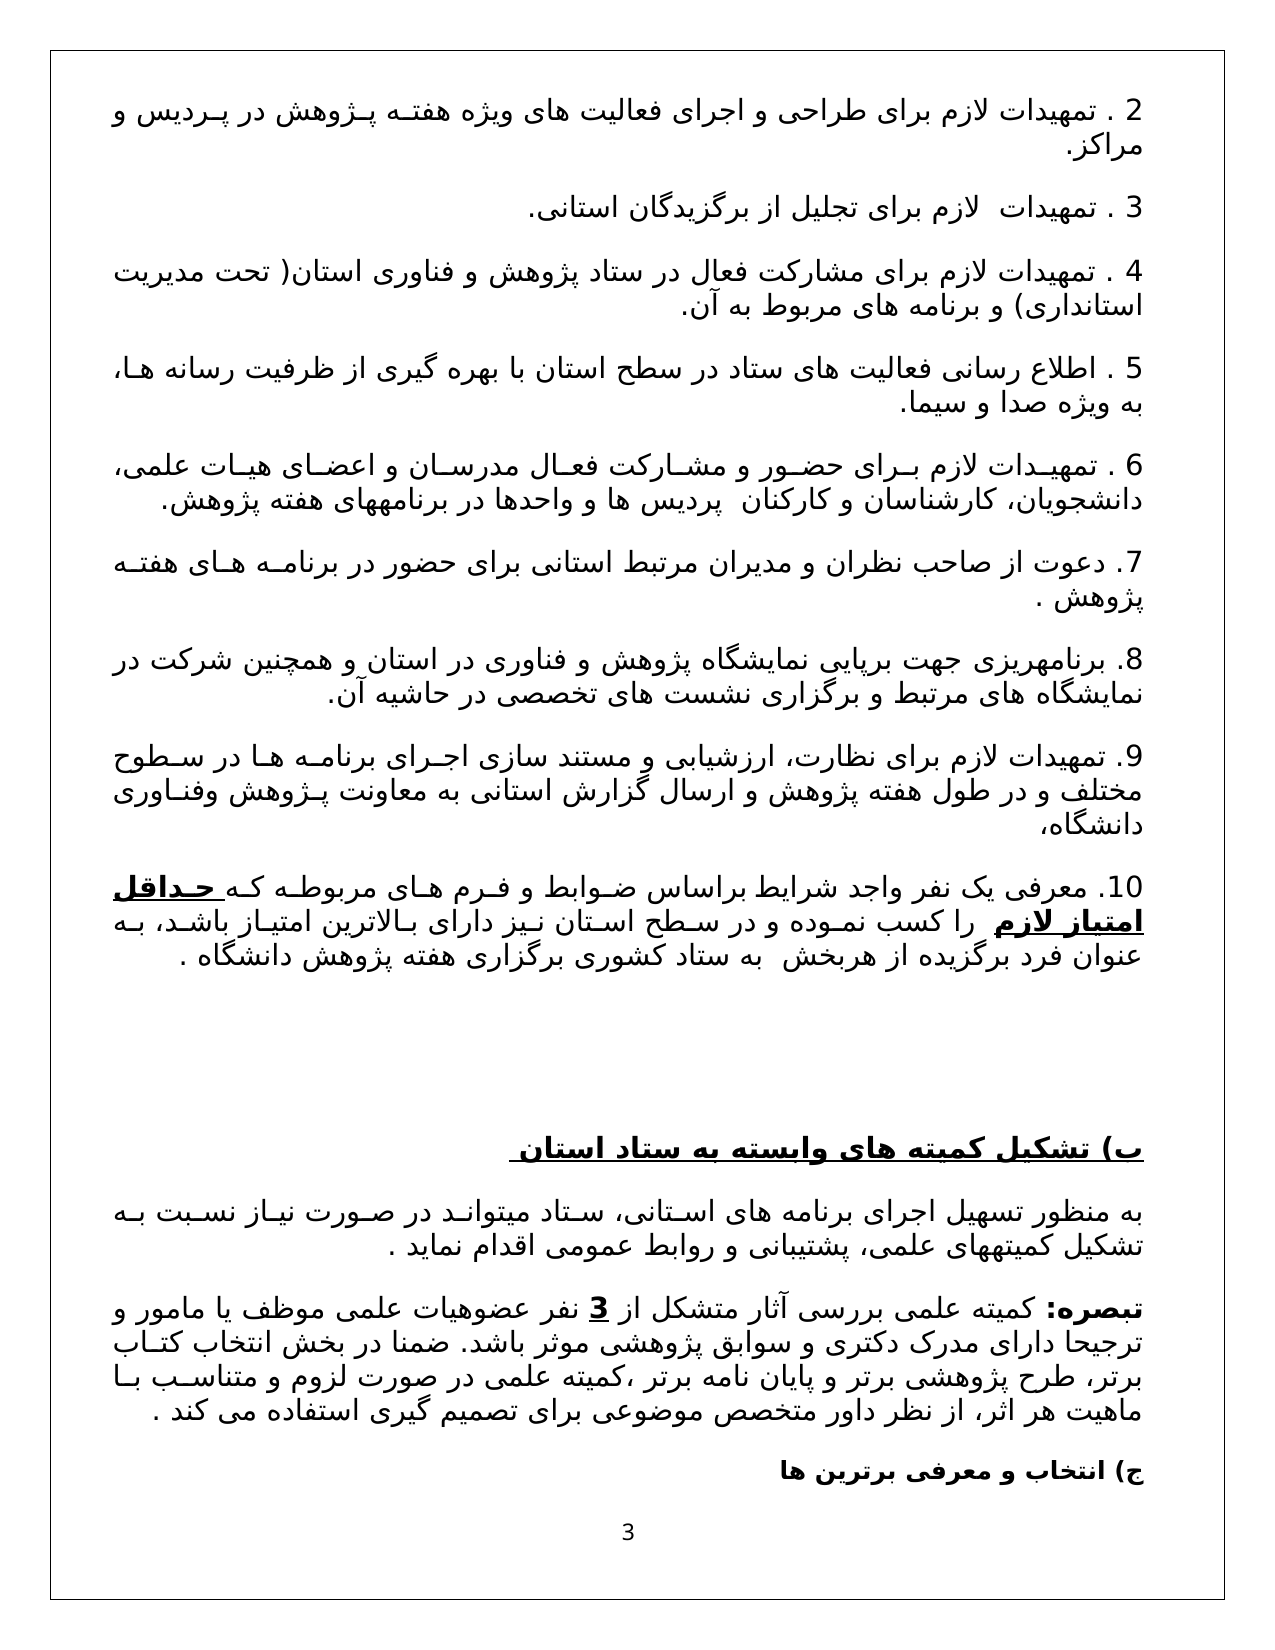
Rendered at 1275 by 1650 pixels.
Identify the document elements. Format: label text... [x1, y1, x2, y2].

text 9. تمهیدات لازم برای نظارت، ارزشیابی و مستند سازی اجرای برنامه ها در سطوح مختلف و در طول هفته پژوهش و ارسال گزارش استانی به معاونت پژوهش وفناوری دانشگاه، [112, 739, 1144, 841]
text 3 . تمهیدات لازم برای تجلیل از برگزیدگان استانی. [112, 191, 1144, 225]
text 5 . اطلاع رسانی فعالیت های ستاد در سطح استان با بهره گیری از ظرفیت رسانه ها، به ویژه صدا و سیما. [112, 351, 1144, 419]
text 7. دعوت از صاحب نظران و مدیران مرتبط استانی برای حضور در برنامه های هفته پژوهش . [112, 545, 1144, 613]
text 4 . تمهیدات لازم برای مشارکت فعال در ستاد پژوهش و فناوری استان( تحت مدیریت استانداری) و برنامه های مربوط به آن. [112, 254, 1144, 322]
text ج) انتخاب و معرفی برترین ها [112, 1456, 1144, 1485]
text به منظور تسهیل اجرای برنامه های استانی، ستاد میتواند در صورت نیاز نسبت به تشکیل کمیتههای علمی، پشتیبانی و روابط عمومی اقدام نماید . [112, 1194, 1144, 1262]
text تبصره: کمیته علمی بررسی آثار متشکل از 3 نفر عضوهیات علمی موظف یا مامور و ترجیحا دارای مدرک دکتری و سوابق پژوهشی موثر باشد. ضمنا در بخش انتخاب کتاب برتر، طرح پژوهشی برتر و پایان نامه برتر ،کمیته علمی در صورت لزوم و متناسب با ماهیت هر اثر، از نظر داور متخصص موضوعی برای تصمیم گیری استفاده می کند . [112, 1291, 1144, 1427]
text 2 . تمهیدات لازم برای طراحی و اجرای فعالیت های ویژه هفته پژوهش در پردیس و مراکز. [112, 94, 1144, 162]
text 8. برنامهریزی جهت برپایی نمایشگاه پژوهش و فناوری در استان و همچنین شرکت در نمایشگاه های مرتبط و برگزاری نشست های تخصصی در حاشیه آن. [112, 642, 1144, 710]
text 6 . تمهیدات لازم برای حضور و مشارکت فعال مدرسان و اعضای هیات علمی، دانشجویان، کارشناسان و کارکنان پردیس ها و واحدها در برنامههای هفته پژوهش. [112, 448, 1144, 516]
text 10. معرفی یک نفر واجد شرایط براساس ضوابط و فرم های مربوطه که حداقل امتیاز لازم را کسب نموده و در سطح استان نیز دارای بالاترین امتیاز باشد، به عنوان فرد برگزیده از هربخش به ستاد کشوری برگزاری هفته پژوهش دانشگاه . [112, 870, 1144, 972]
text ب) تشکیل کمیته های وابسته به ستاد استان [112, 1131, 1144, 1165]
